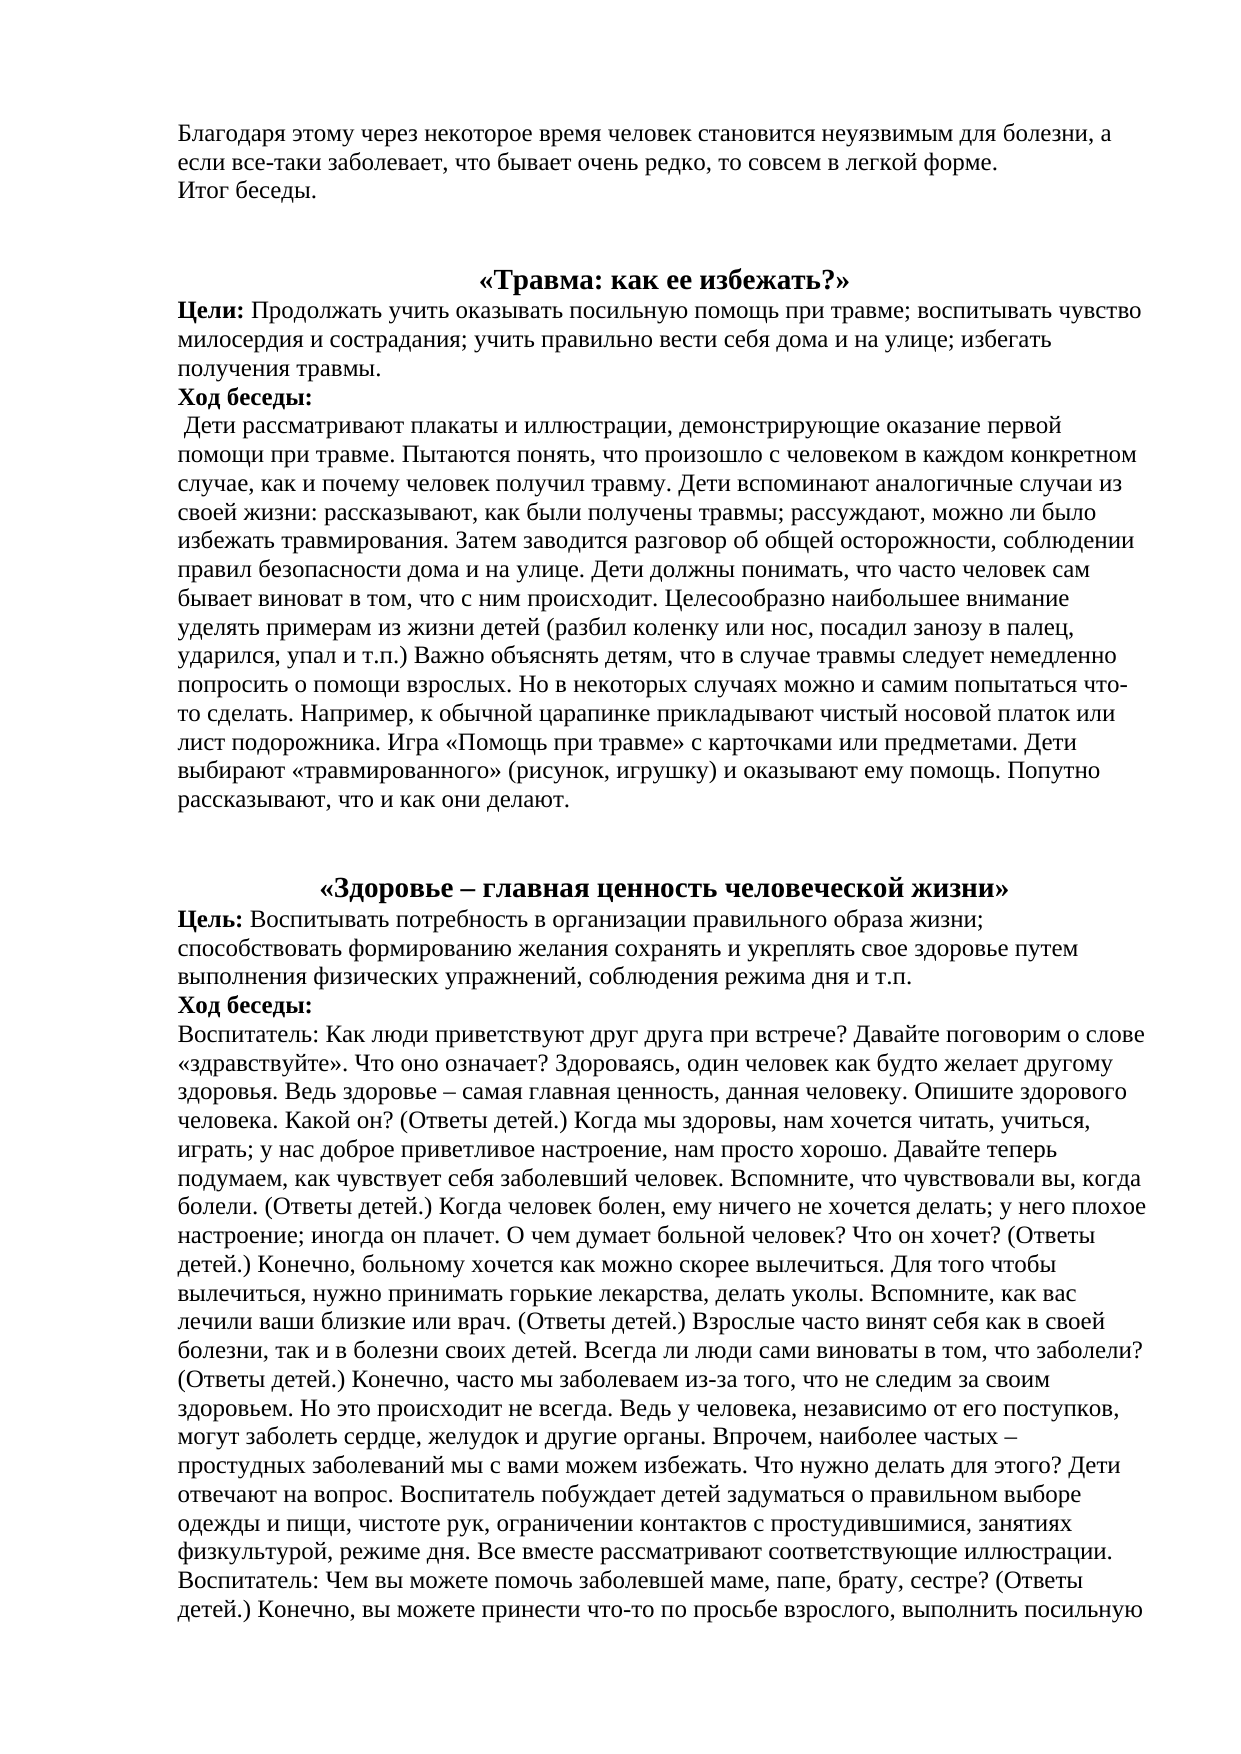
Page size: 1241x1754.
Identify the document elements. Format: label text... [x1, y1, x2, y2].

text Ход беседы: [177, 382, 1152, 410]
text Дети рассматривают плакаты и иллюстрации, демонстрирующие оказание первой помощи при травме. Пытаются понять, что произошло с человеком в каждом конкретном случае, как и почему человек получил травму. Дети вспоминают аналогичные случаи из своей жизни: рассказывают, как были получены травмы; рассуждают, можно ли было избежать травмирования. Затем заводится разговор об общей осторожности, соблюдении правил безопасности дома и на улице. Дети должны понимать, что часто человек сам бывает виноват в том, что с ним происходит. Целесообразно наибольшее внимание уделять примерам из жизни детей (разбил коленку или нос, посадил занозу в палец, ударился, упал и т.п.) Важно объяснять детям, что в случае травмы следует немедленно попросить о помощи взрослых. Но в некоторых случаях можно и самим попытаться что-то сделать. Например, к обычной царапинке прикладывают чистый носовой платок или лист подорожника. Игра «Помощь при травме» с карточками или предметами. Дети выбирают «травмированного» (рисунок, игрушку) и оказывают ему помощь. Попутно рассказывают, что и как они делают. [177, 410, 1152, 813]
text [177, 118, 1152, 176]
text «Травма: как ее избежать?» [177, 262, 1152, 295]
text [177, 1019, 1152, 1623]
text Итог беседы. [177, 176, 1152, 204]
text Цели: Продолжать учить оказывать посильную помощь при травме; воспитывать чувство милосердия и сострадания; учить правильно вести себя дома и на улице; избегать получения травмы. [177, 295, 1152, 382]
text Цель: Воспитывать потребность в организации правильного образа жизни; способствовать формированию желания сохранять и укреплять свое здоровье путем выполнения физических упражнений, соблюдения режима дня и т.п. [177, 904, 1152, 990]
text Ход беседы: [177, 990, 1152, 1019]
text «Здоровье – главная ценность человеческой жизни» [177, 870, 1152, 904]
